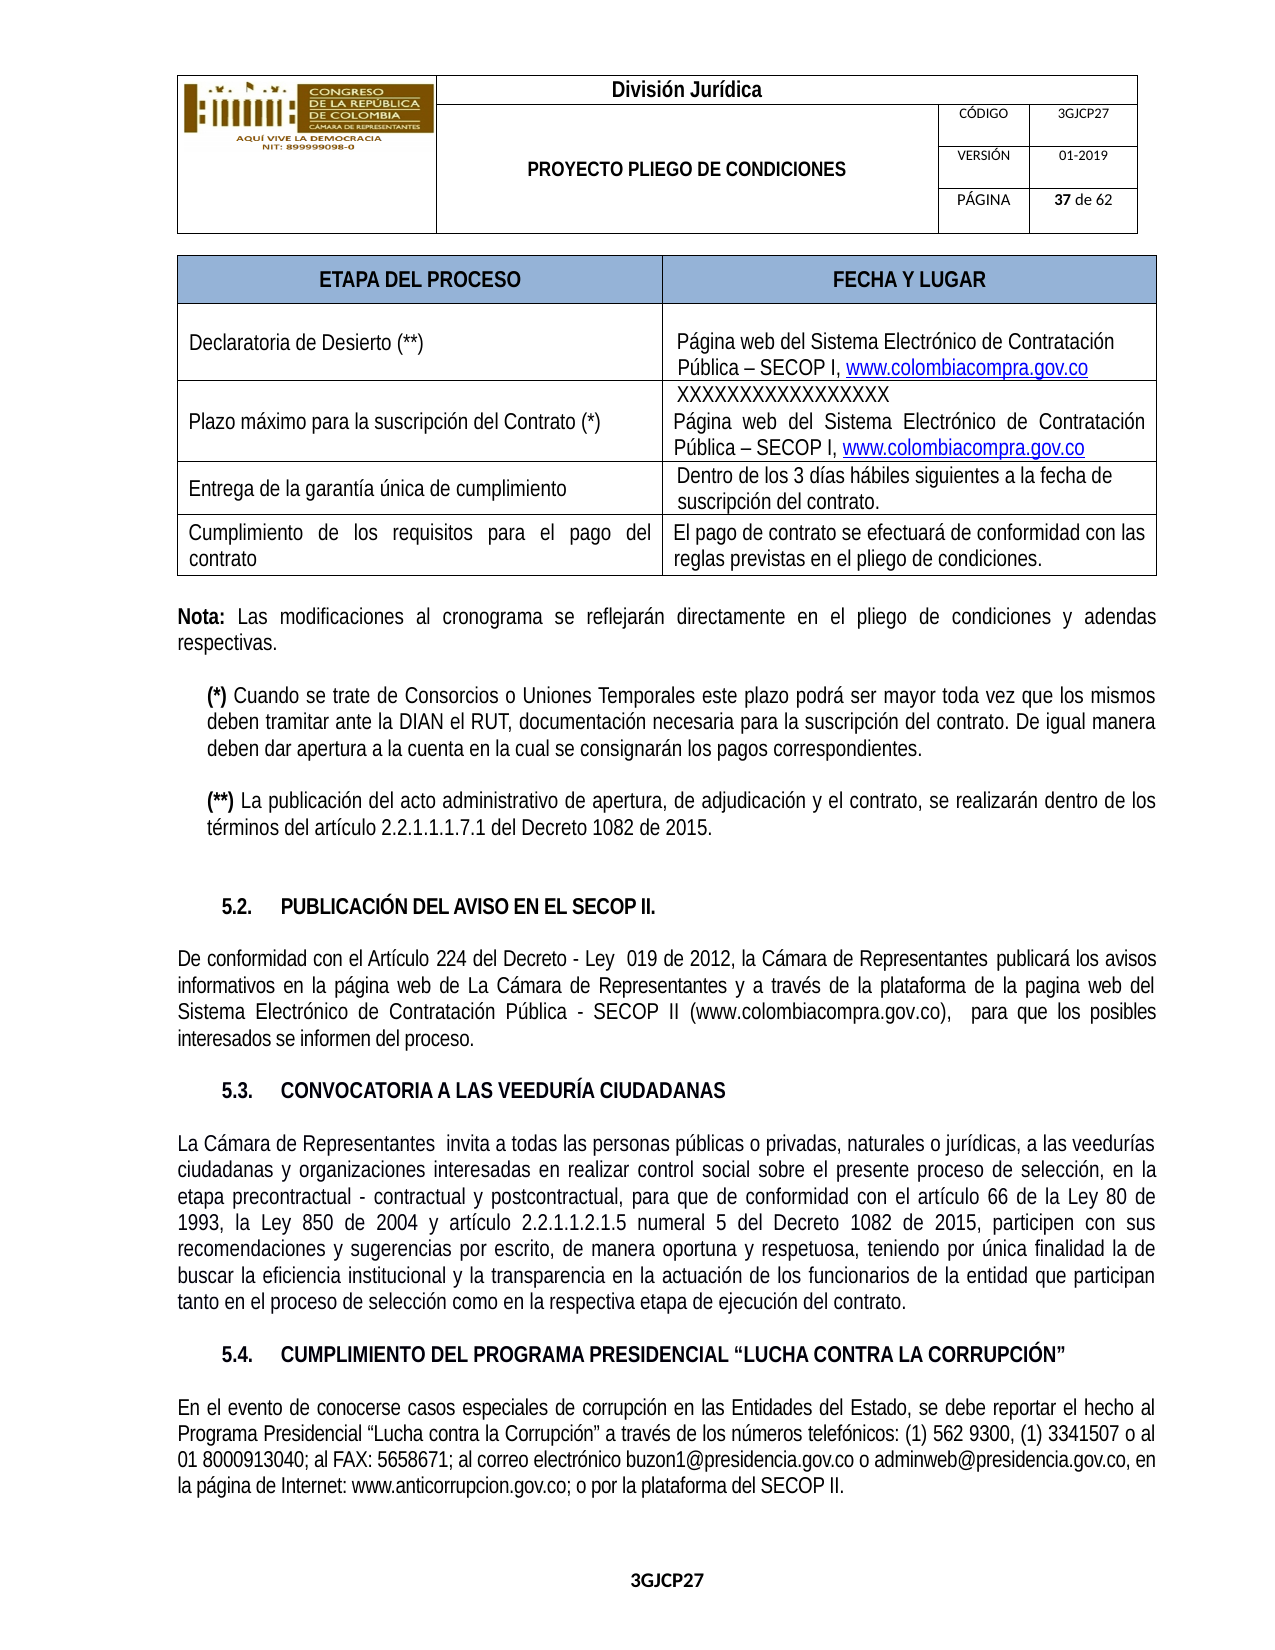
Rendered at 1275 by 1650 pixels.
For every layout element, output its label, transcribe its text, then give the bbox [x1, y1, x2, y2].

table_cell Cumplimiento de los requisitos para el pago del contrato [178, 515, 662, 575]
table_cell Plazo máximo para la suscripción del Contrato (*) [178, 381, 662, 461]
table_cell Entrega de la garantía única de cumplimiento [178, 462, 662, 514]
list CUMPLIMIENTO DEL PROGRAMA PRESIDENCIAL “LUCHA CONTRA LA CORRUPCIÓN” [222, 1341, 1157, 1367]
table_cell El pago de contrato se efectuará de conformidad con las reglas previstas en el pliego de condiciones. [663, 515, 1156, 575]
text De conformidad con el Artículo 224 del Decreto - Ley 019 de 2012, la Cámara de Representantes publicará los avisos informativos en la página web de La Cámara de Representantes y a través de la plataforma de la pagina web del Sistema Electrónico de Contratación Pública - SECOP II (www.colombiacompra.gov.co), para que los posibles interesados se informen del proceso. [177, 945, 1157, 1051]
picture [183, 81, 435, 152]
text (*) Cuando se trate de Consorcios o Uniones Temporales este plazo podrá ser mayor toda vez que los mismos deben tramitar ante la DIAN el RUT, documentación necesaria para la suscripción del contrato. De igual manera deben dar apertura a la cuenta en la cual se consignarán los pagos correspondientes. [207, 682, 1157, 761]
table_cell Dentro de los 3 días hábiles siguientes a la fecha de suscripción del contrato. [663, 462, 1156, 514]
table_cell Publicación acto administrativo de adjudicación o de Declaratoria de Desierto (**) [178, 304, 662, 380]
table_header FECHA Y LUGAR [663, 256, 1156, 303]
table_cell XXXXXXXXXXXXX Página web del Sistema Electrónico de Contratación Pública – SECOP I, www.colombiacompra.gov.co [663, 304, 1156, 380]
text (**) La publicación del acto administrativo de apertura, de adjudicación y el contrato, se realizarán dentro de los términos del artículo 2.2.1.1.1.7.1 del Decreto 1082 de 2015. [207, 787, 1157, 840]
table_cell XXXXXXXXXXXXXXXXX Página web del Sistema Electrónico de Contratación Pública – SECOP I, www.colombiacompra.gov.co [663, 381, 1156, 461]
text Nota: Las modificaciones al cronograma se reflejarán directamente en el pliego de condiciones y adendas respectivas. [177, 603, 1157, 656]
list CONVOCATORIA A LAS VEEDURÍA CIUDADANAS [222, 1077, 1157, 1103]
table_header ETAPA DEL PROCESO [178, 256, 662, 303]
text En el evento de conocerse casos especiales de corrupción en las Entidades del Estado, se debe reportar el hecho al Programa Presidencial “Lucha contra la Corrupción” a través de los números telefónicos: (1) 562 9300, (1) 3341507 o al 01 8000913040; al FAX: 5658671; al correo electrónico buzon1@presidencia.gov.co o adminweb@presidencia.gov.co, en la página de Internet: www.anticorrupcion.gov.co; o por la plataforma del SECOP II. [177, 1393, 1157, 1499]
text La Cámara de Representantes invita a todas las personas públicas o privadas, naturales o jurídicas, a las veedurías ciudadanas y organizaciones interesadas en realizar control social sobre el presente proceso de selección, en la etapa precontractual - contractual y postcontractual, para que de conformidad con el artículo 66 de la Ley 80 de 1993, la Ley 850 de 2004 y artículo 2.2.1.1.2.1.5 numeral 5 del Decreto 1082 de 2015, participen con sus recomendaciones y sugerencias por escrito, de manera oportuna y respetuosa, teniendo por única finalidad la de buscar la eficiencia institucional y la transparencia en la actuación de los funcionarios de la entidad que participan tanto en el proceso de selección como en la respectiva etapa de ejecución del contrato. [177, 1130, 1157, 1314]
list PUBLICACIÓN DEL AVISO EN EL SECOP II. [222, 893, 1157, 919]
